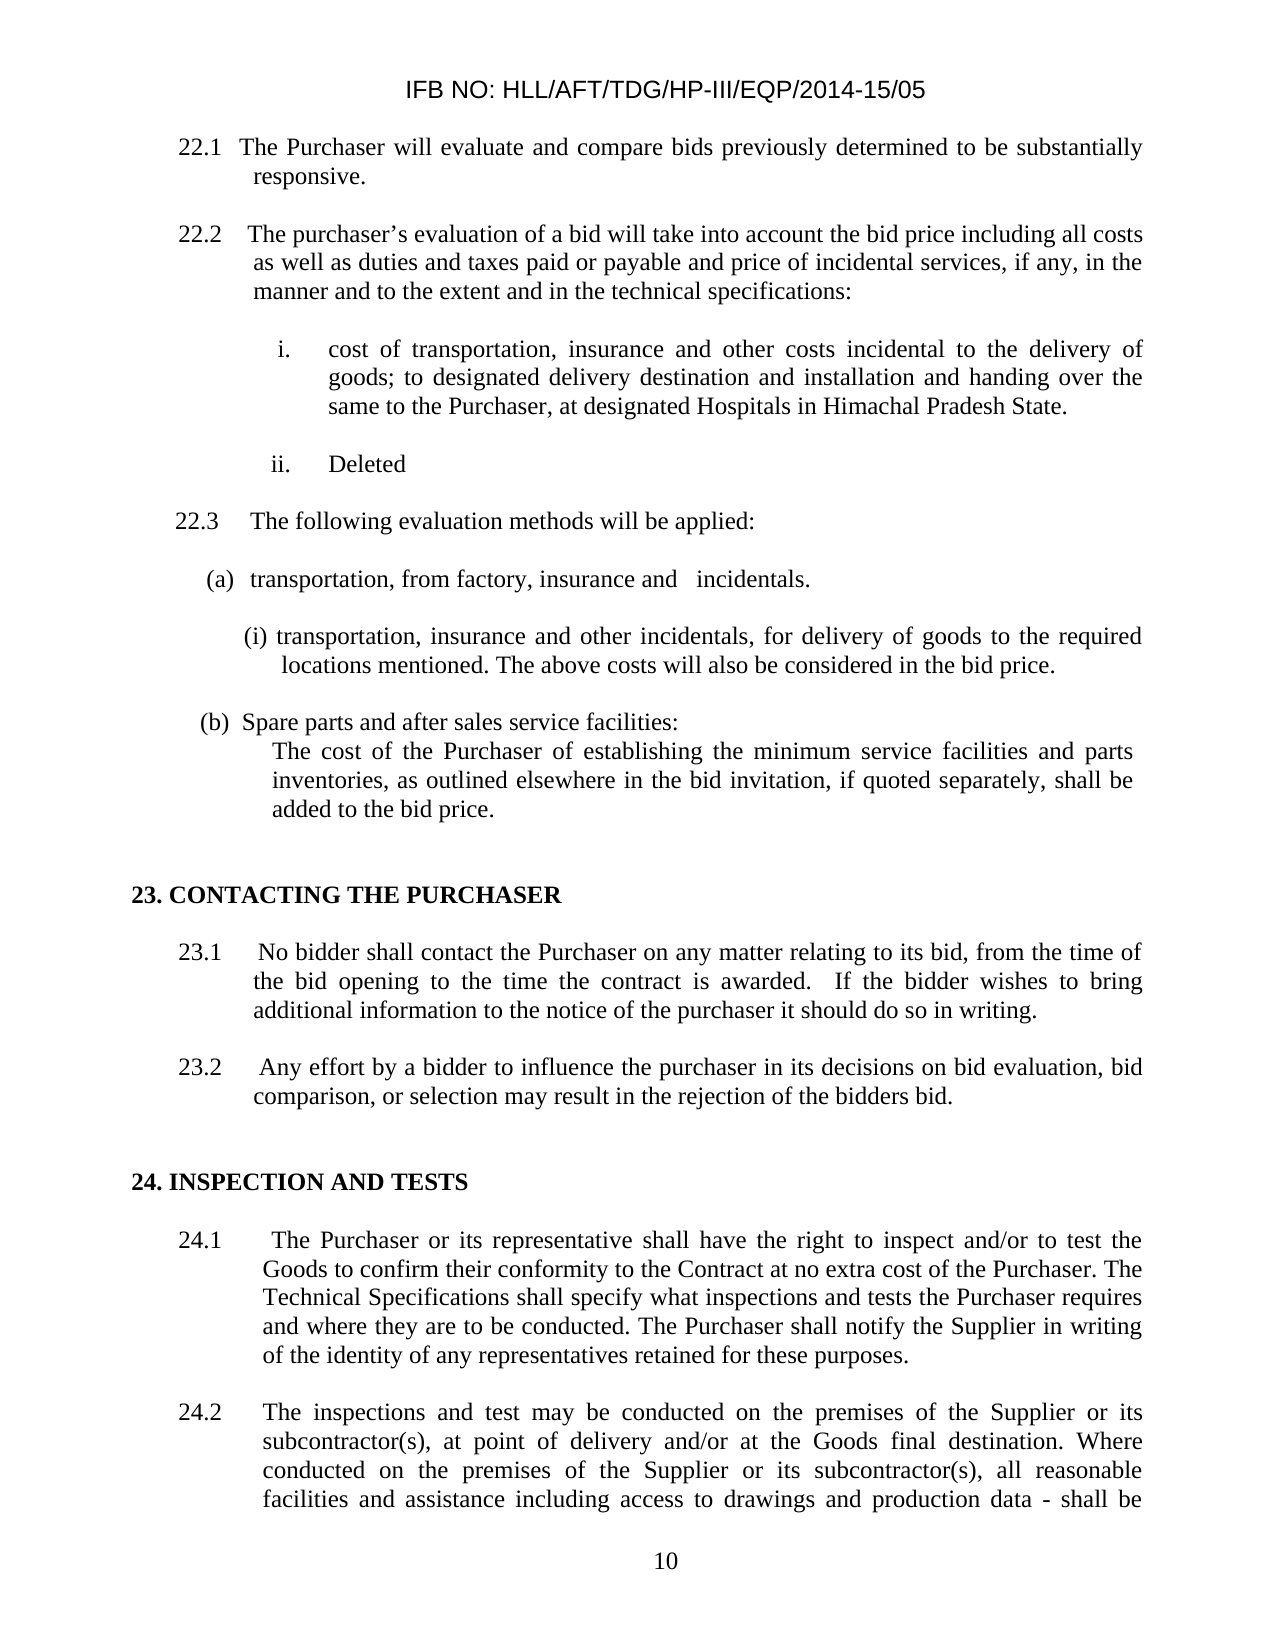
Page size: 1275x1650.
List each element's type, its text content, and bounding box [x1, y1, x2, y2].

text 24.1 The Purchaser or its representative shall have the right to inspect and/or to test the Goods to confirm their conformity to the Contract at no extra cost of the Purchaser. The Technical Specifications shall specify what inspections and tests the Purchaser requires and where they are to be conducted. The Purchaser shall notify the Supplier in writing of the identity of any representatives retained for these purposes. [178, 1225, 1144, 1369]
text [178, 1397, 1144, 1512]
text 22.3 The following evaluation methods will be applied: [131, 506, 1200, 535]
text 23. CONTACTING THE PURCHASER [131, 880, 1200, 909]
list cost of transportation, insurance and other costs incidental to the delivery of goods; to designated delivery destination and installation and handing over the same to the Purchaser, at designated Hospitals in Himachal Pradesh State. [291, 334, 1144, 420]
text (i) transportation, insurance and other incidentals, for delivery of goods to the required locations mentioned. The above costs will also be considered in the bid price. [244, 621, 1144, 679]
text 22.2 The purchaser’s evaluation of a bid will take into account the bid price including all costs as well as duties and taxes paid or payable and price of incidental services, if any, in the manner and to the extent and in the technical specifications: [178, 219, 1144, 305]
text 22.1 The Purchaser will evaluate and compare bids previously determined to be substantially responsive. [178, 132, 1144, 190]
text (b) Spare parts and after sales service facilities: [187, 707, 1200, 736]
list Deleted [291, 449, 1144, 477]
text 23.2 Any effort by a bidder to influence the purchaser in its decisions on bid evaluation, bid comparison, or selection may result in the rejection of the bidders bid. [178, 1052, 1144, 1110]
list transportation, from factory, insurance and incidentals. [206, 564, 1200, 592]
text 24. INSPECTION AND TESTS [131, 1167, 1200, 1196]
text The cost of the Purchaser of establishing the minimum service facilities and parts inventories, as outlined elsewhere in the bid invitation, if quoted separately, shall be added to the bid price. [272, 736, 1134, 822]
text 23.1 No bidder shall contact the Purchaser on any matter relating to its bid, from the time of the bid opening to the time the contract is awarded. If the bidder wishes to bring additional information to the notice of the purchaser it should do so in writing. [178, 937, 1144, 1024]
